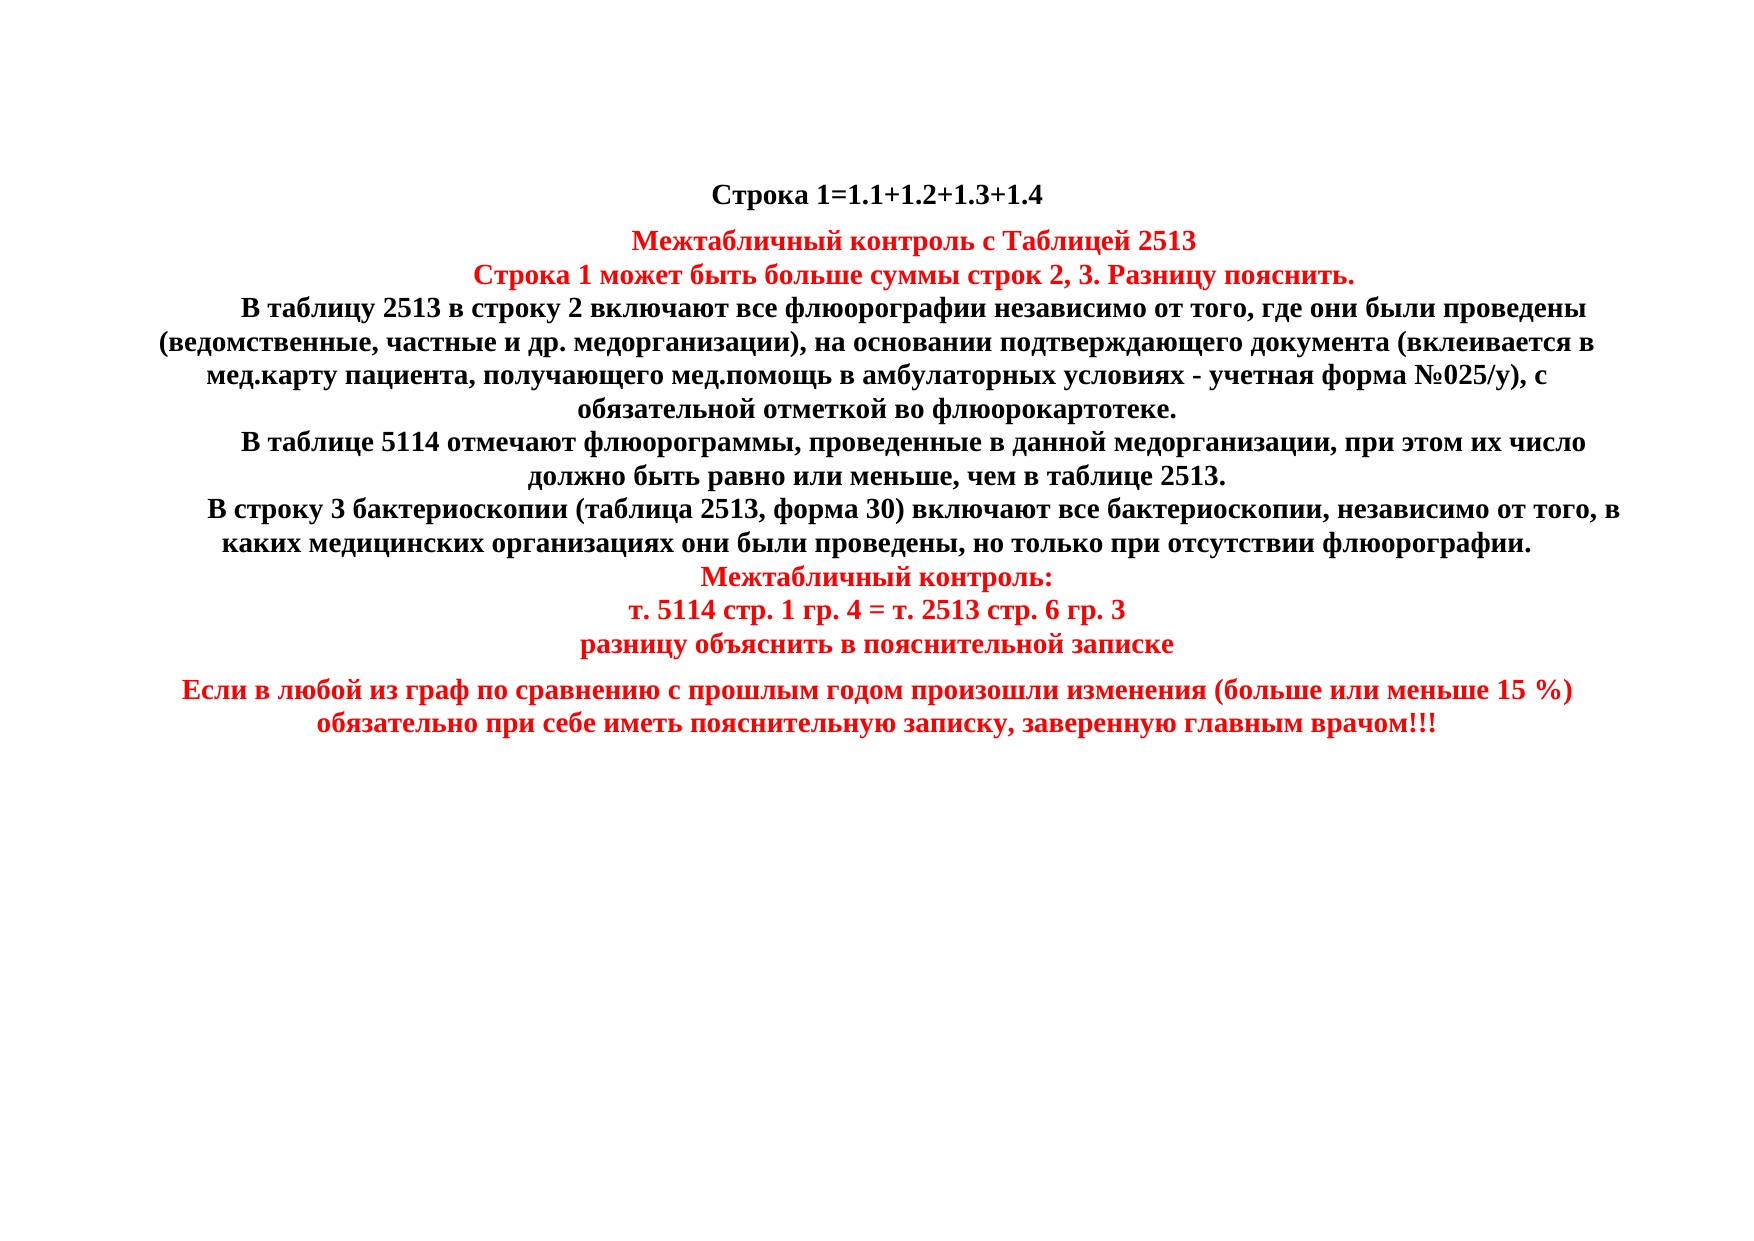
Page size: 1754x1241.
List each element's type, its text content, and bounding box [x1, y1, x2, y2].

text В таблице 5114 отмечают флюорограммы, проведенные в данной медорганизации, при этом их число должно быть равно или меньше, чем в таблице 2513. [118, 424, 1636, 492]
text разницу объяснить в пояснительной записке [118, 626, 1636, 659]
text В таблицу 2513 в строку 2 включают все флюорографии независимо от того, где они были проведены (ведомственные, частные и др. медорганизации), на основании подтверждающего документа (вклеивается в мед.карту пациента, получающего мед.помощь в амбулаторных условиях - учетная форма №025/у), с обязательной отметкой во флюорокартотеке. [118, 290, 1636, 424]
text т. 5114 стр. 1 гр. 4 = т. 2513 стр. 6 гр. 3 [118, 592, 1636, 626]
text В строку 3 бактериоскопии (таблица 2513, форма 30) включают все бактериоскопии, независимо от того, в каких медицинских организациях они были проведены, но только при отсутствии флюорографии. [118, 492, 1636, 559]
text Межтабличный контроль с Таблицей 2513 [118, 223, 1636, 257]
text Межтабличный контроль: [118, 559, 1636, 592]
text Строка 1 может быть больше суммы строк 2, 3. Разницу пояснить. [118, 257, 1636, 290]
text Строка 1=1.1+1.2+1.3+1.4 [118, 177, 1636, 211]
text Если в любой из граф по сравнению с прошлым годом произошли изменения (больше или меньше 15 %) обязательно при себе иметь пояснительную записку, заверенную главным врачом!!! [118, 672, 1636, 739]
